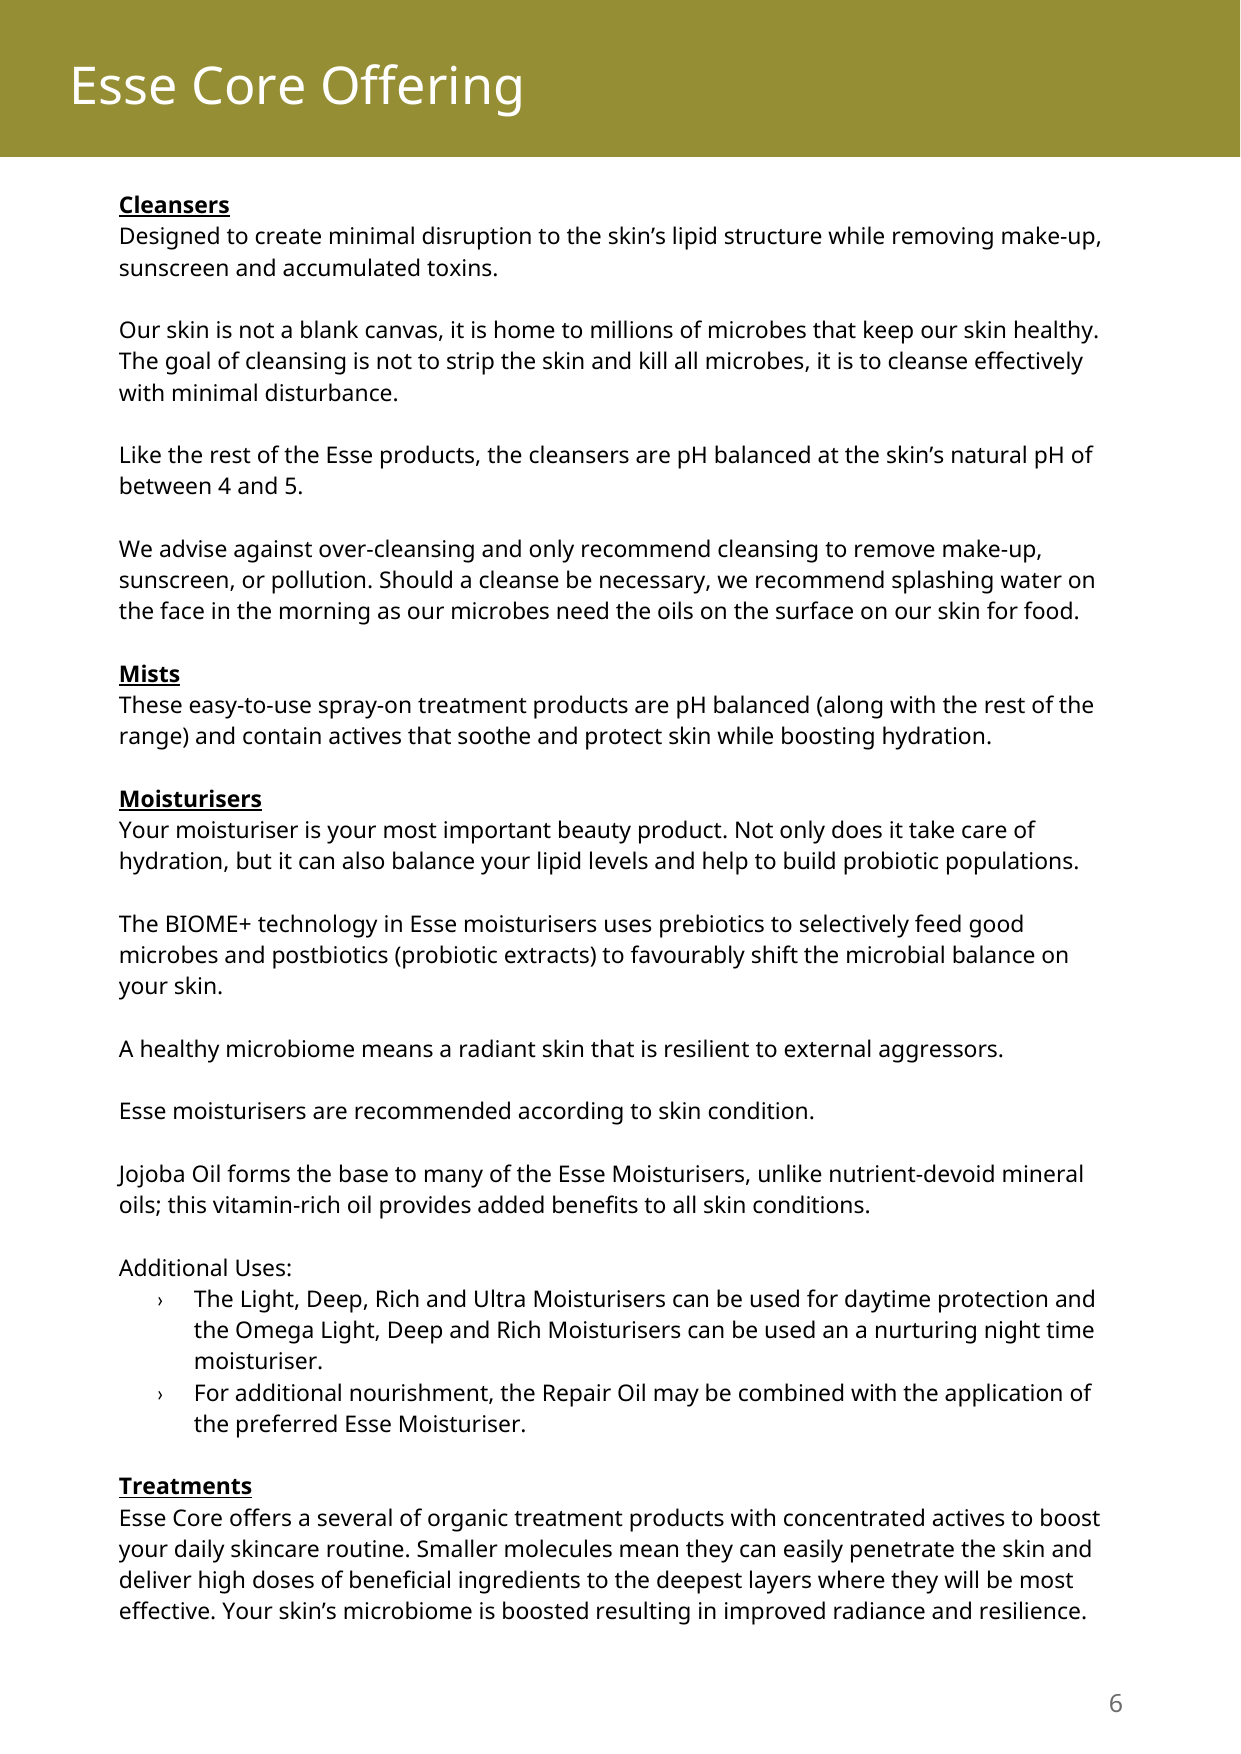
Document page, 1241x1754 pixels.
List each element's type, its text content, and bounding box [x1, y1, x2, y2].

subtitle Cleansers [119, 189, 1123, 220]
text These easy-to-use spray-on treatment products are pH balanced (along with the rest of the range) and contain actives that soothe and protect skin while boosting hydration. [119, 689, 1123, 752]
text Your moisturiser is your most important beauty product. Not only does it take care of hydration, but it can also balance your lipid levels and help to build probiotic populations. [119, 814, 1123, 877]
subtitle Moisturisers [119, 783, 1123, 814]
text Like the rest of the Esse products, the cleansers are pH balanced at the skin’s natural pH of between 4 and 5. [119, 439, 1123, 502]
text Designed to create minimal disruption to the skin’s lipid structure while removing make-up, sunscreen and accumulated toxins. [119, 220, 1123, 283]
list The Light, Deep, Rich and Ultra Moisturisers can be used for daytime protection and the Omega Light, Deep and Rich Moisturisers can be used an a nurturing night time moisturiser. [156, 1283, 1123, 1377]
list For additional nourishment, the Repair Oil may be combined with the application of the preferred Esse Moisturiser. [156, 1377, 1123, 1439]
text Our skin is not a blank canvas, it is home to millions of microbes that keep our skin healthy. The goal of cleansing is not to strip the skin and kill all microbes, it is to cleanse effectively with minimal disturbance. [119, 314, 1123, 408]
text We advise against over-cleansing and only recommend cleansing to remove make-up, sunscreen, or pollution. Should a cleanse be necessary, we recommend splashing water on the face in the morning as our microbes need the oils on the surface on our skin for food. [119, 533, 1123, 627]
subtitle Mists [119, 658, 1123, 689]
text The BIOME+ technology in Esse moisturisers uses prebiotics to selectively feed good microbes and postbiotics (probiotic extracts) to favourably shift the microbial balance on your skin. [119, 908, 1123, 1002]
text Esse Core offers a several of organic treatment products with concentrated actives to boost your daily skincare routine. Smaller molecules mean they can easily penetrate the skin and deliver high doses of beneficial ingredients to the deepest layers where they will be most effective. Your skin’s microbiome is boosted resulting in improved radiance and resilience. [119, 1502, 1123, 1627]
text A healthy microbiome means a radiant skin that is resilient to external aggressors. [119, 1033, 1123, 1064]
text Additional Uses: [119, 1252, 1123, 1283]
text Jojoba Oil forms the base to many of the Esse Moisturisers, unlike nutrient-devoid mineral oils; this vitamin-rich oil provides added benefits to all skin conditions. [119, 1158, 1123, 1220]
subtitle Treatments [119, 1470, 1123, 1502]
text Esse moisturisers are recommended according to skin condition. [119, 1095, 1123, 1127]
